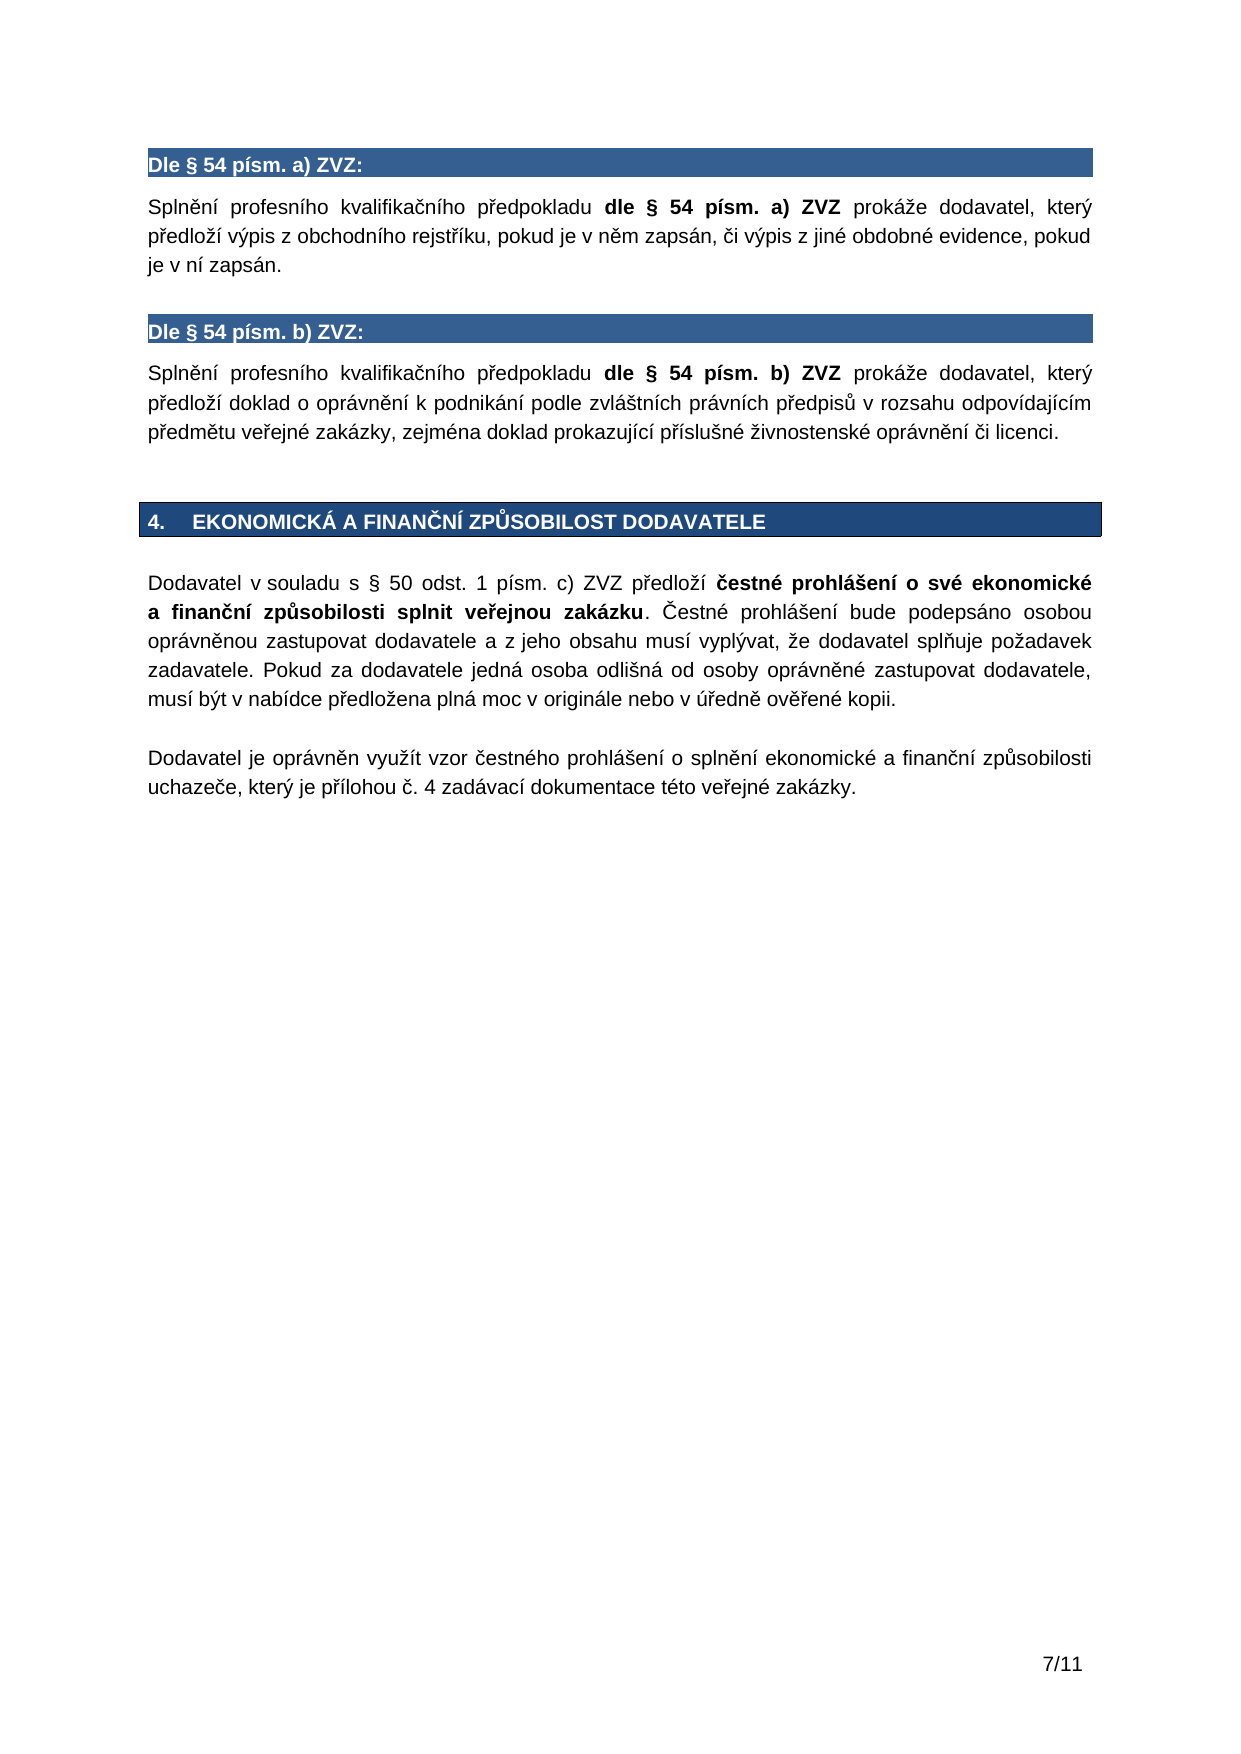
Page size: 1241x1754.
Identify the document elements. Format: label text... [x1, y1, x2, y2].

text Dodavatel je oprávněn využít vzor čestného prohlášení o splnění ekonomické a finanční způsobilosti uchazeče, který je přílohou č. 4 zadávací dokumentace této veřejné zakázky. [148, 740, 1093, 799]
text Splnění profesního kvalifikačního předpokladu dle § 54 písm. b) ZVZ prokáže dodavatel, který předloží doklad o oprávnění k podnikání podle zvláštních právních předpisů v rozsahu odpovídajícím předmětu veřejné zakázky, zejména doklad prokazující příslušné živnostenské oprávnění či licenci. [148, 356, 1093, 443]
text Dle § 54 písm. b) ZVZ: [148, 314, 1093, 343]
text Splnění profesního kvalifikačního předpokladu dle § 54 písm. a) ZVZ prokáže dodavatel, který předloží výpis z obchodního rejstříku, pokud je v něm zapsán, či výpis z jiné obdobné evidence, pokud je v ní zapsán. [148, 189, 1093, 277]
text Dle § 54 písm. a) ZVZ: [148, 148, 1093, 177]
text Dodavatel v souladu s § 50 odst. 1 písm. c) ZVZ předloží čestné prohlášení o své ekonomické a finanční způsobilosti splnit veřejnou zakázku. Čestné prohlášení bude podepsáno osobou oprávněnou zastupovat dodavatele a z jeho obsahu musí vyplývat, že dodavatel splňuje požadavek zadavatele. Pokud za dodavatele jedná osoba odlišná od osoby oprávněné zastupovat dodavatele, musí být v nabídce předložena plná moc v originále nebo v úředně ověřené kopii. [148, 565, 1093, 711]
list ekonomická a finanční způsobilost dodavatele [140, 503, 1101, 536]
